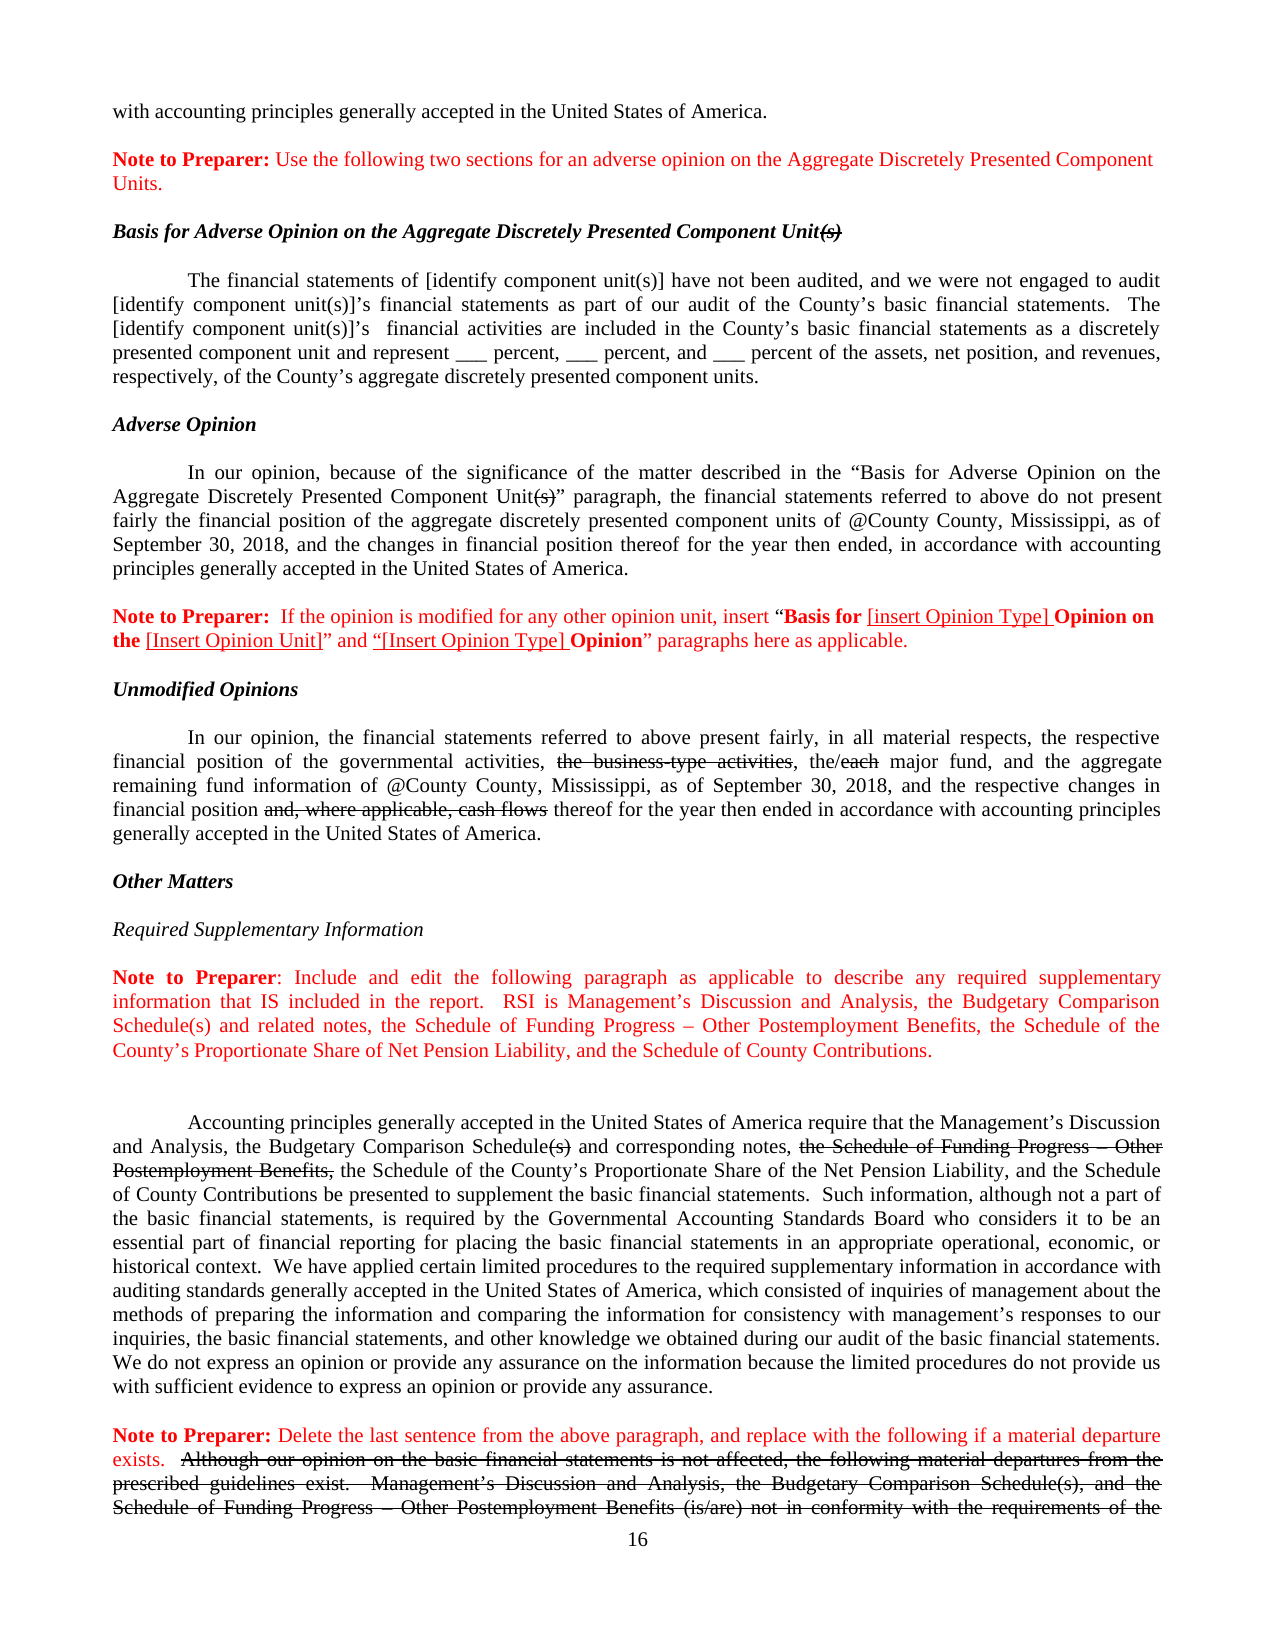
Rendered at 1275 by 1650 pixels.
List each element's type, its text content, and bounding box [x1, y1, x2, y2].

text In our opinion, the financial statements referred to above present fairly, in all material respects, the respective financial position of the governmental activities, the business-type activities, the/each major fund, and the aggregate remaining fund information of @County County, Mississippi, as of September 30, 2018, and the respective changes in financial position and, where applicable, cash flows thereof for the year then ended in accordance with accounting principles generally accepted in the United States of America. [112, 725, 1162, 845]
text Unmodified Opinions [112, 677, 1162, 701]
text Note to Preparer: If the opinion is modified for any other opinion unit, insert “Basis for [insert Opinion Type] Opinion on the [Insert Opinion Unit]” and “[Insert Opinion Type] Opinion” paragraphs here as applicable. [112, 604, 1162, 652]
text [112, 1485, 1162, 1508]
text Required Supplementary Information [112, 917, 1162, 941]
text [112, 99, 1162, 123]
text Note to Preparer: Use the following two sections for an adverse opinion on the Aggregate Discretely Presented Component Units. [112, 147, 1162, 195]
text In our opinion, because of the significance of the matter described in the “Basis for Adverse Opinion on the Aggregate Discretely Presented Component Unit(s)” paragraph, the financial statements referred to above do not present fairly the financial position of the aggregate discretely presented component units of @County County, Mississippi, as of September 30, 2018, and the changes in financial position thereof for the year then ended, in accordance with accounting principles generally accepted in the United States of America. [112, 460, 1162, 580]
text Accounting principles generally accepted in the United States of America require that the Management’s Discussion and Analysis, the Budgetary Comparison Schedule(s) and corresponding notes, the Schedule of Funding Progress – Other Postemployment Benefits, the Schedule of the County’s Proportionate Share of the Net Pension Liability, and the Schedule of County Contributions be presented to supplement the basic financial statements. Such information, although not a part of the basic financial statements, is required by the Governmental Accounting Standards Board who considers it to be an essential part of financial reporting for placing the basic financial statements in an appropriate operational, economic, or historical context. We have applied certain limited procedures to the required supplementary information in accordance with auditing standards generally accepted in the United States of America, which consisted of inquiries of management about the methods of preparing the information and comparing the information for consistency with management’s responses to our inquiries, the basic financial statements, and other knowledge we obtained during our audit of the basic financial statements. We do not express an opinion or provide any assurance on the information because the limited procedures do not provide us with sufficient evidence to express an opinion or provide any assurance. [112, 1110, 1162, 1398]
text Other Matters [112, 869, 1162, 893]
text Adverse Opinion [112, 412, 1162, 436]
text Note to Preparer: Include and edit the following paragraph as applicable to describe any required supplementary information that IS included in the report. RSI is Management’s Discussion and Analysis, the Budgetary Comparison Schedule(s) and related notes, the Schedule of Funding Progress – Other Postemployment Benefits, the Schedule of the County’s Proportionate Share of Net Pension Liability, and the Schedule of County Contributions. [112, 965, 1162, 1062]
text Basis for Adverse Opinion on the Aggregate Discretely Presented Component Unit(s) [112, 219, 1162, 243]
